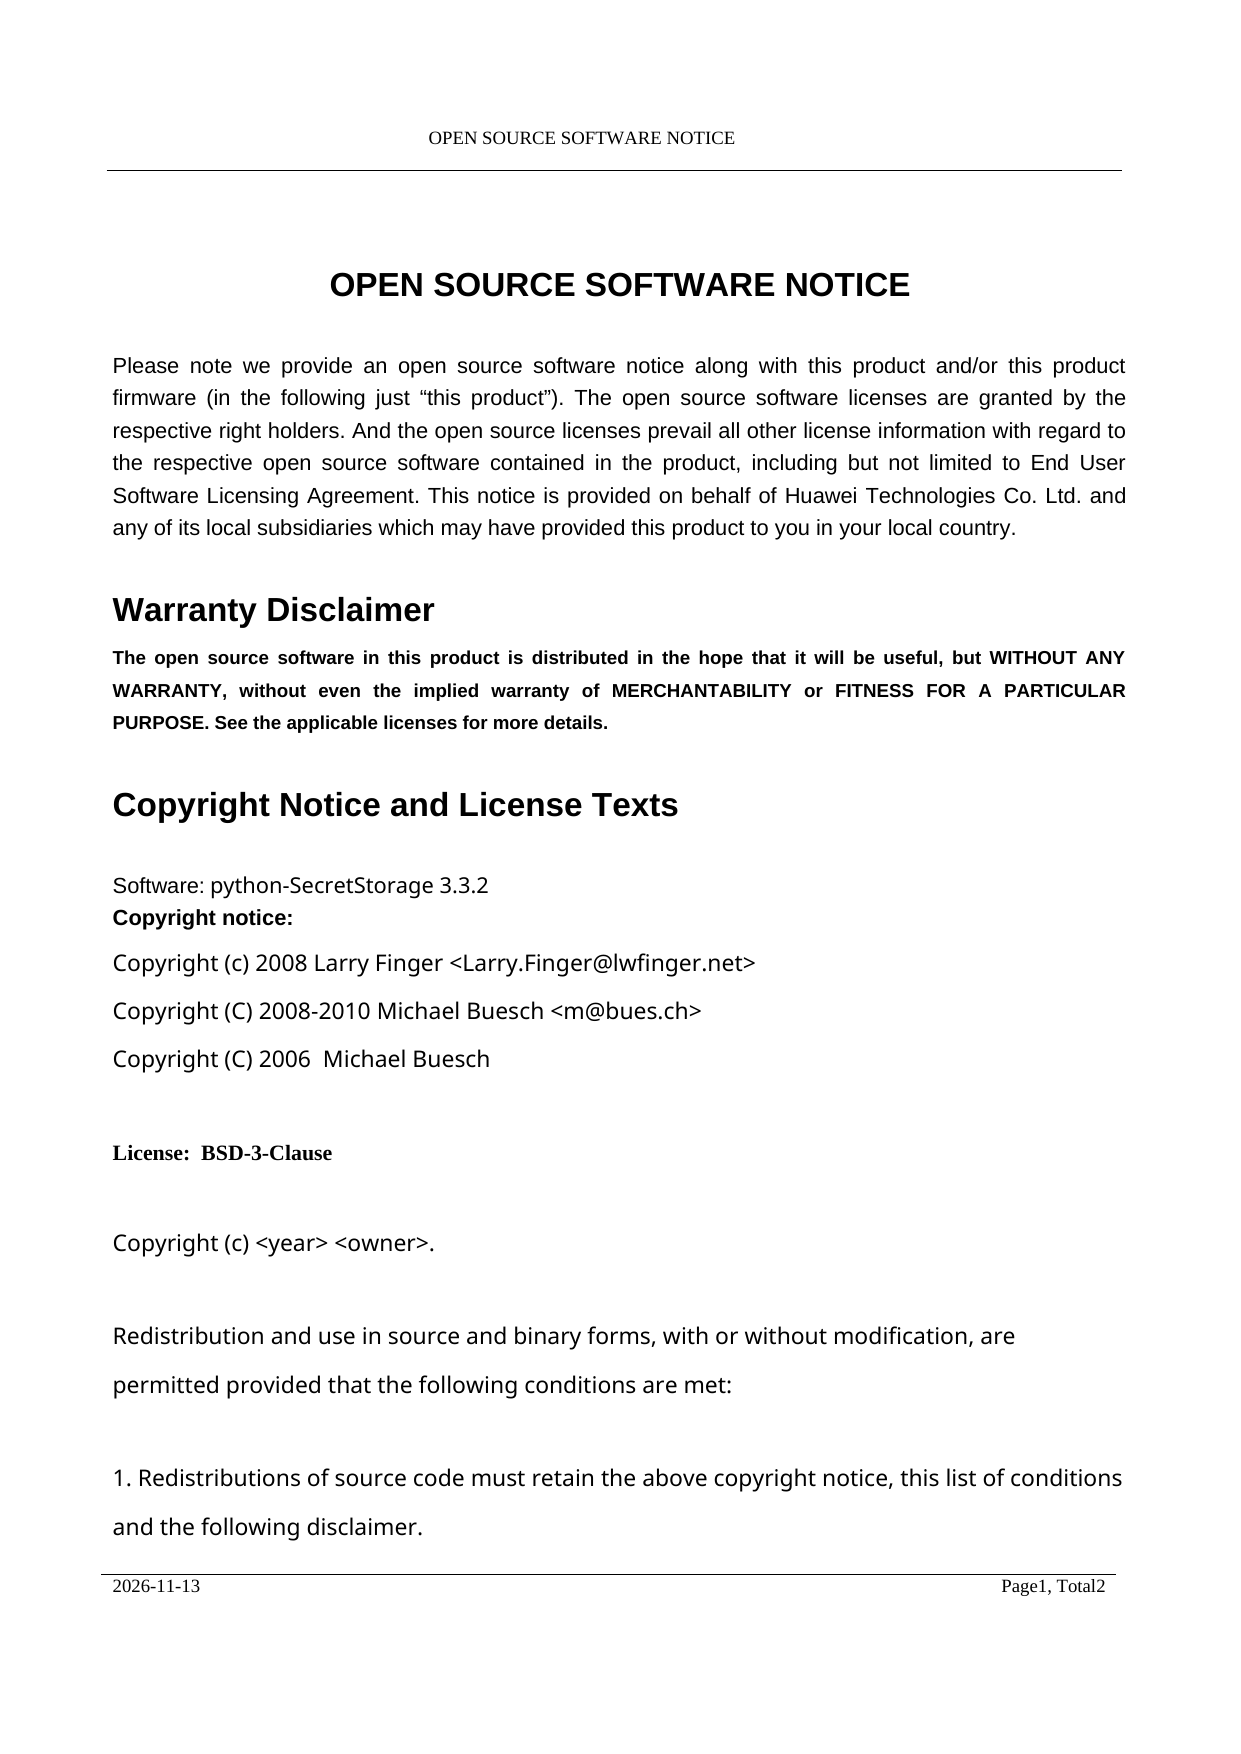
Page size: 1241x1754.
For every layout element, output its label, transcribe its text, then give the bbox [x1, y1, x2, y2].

text Copyright notice: [112, 901, 1128, 934]
text Please note we provide an open source software notice along with this product and/or this product firmware (in the following just “this product”). The open source software licenses are granted by the respective right holders. And the open source licenses prevail all other license information with regard to the respective open source software contained in the product, including but not limited to End User Software Licensing Agreement. This notice is provided on behalf of Huawei Technologies Co. Ltd. and any of its local subsidiaries which may have provided this product to you in your local country. [112, 349, 1128, 544]
text License: BSD-3-Clause [112, 1136, 1128, 1168]
text Warranty Disclaimer [112, 576, 1128, 641]
text Redistribution and use in source and binary forms, with or without modification, are permitted provided that the following conditions are met: [112, 1319, 1128, 1401]
text Copyright (C) 2006 Michael Buesch [112, 1043, 1128, 1075]
text 1. Redistributions of source code must retain the above copyright notice, this list of conditions and the following disclaimer. [112, 1461, 1128, 1543]
text Copyright (c) 2008 Larry Finger <Larry.Finger@lwfinger.net> [112, 947, 1128, 979]
text Copyright (C) 2008-2010 Michael Buesch <m@bues.ch> [112, 995, 1128, 1027]
text Copyright Notice and License Texts [112, 771, 1128, 836]
text Software: python-SecretStorage 3.3.2 [112, 869, 1128, 901]
text OPEN SOURCE SOFTWARE NOTICE [112, 251, 1128, 316]
text Copyright (c) <year> <owner>. [112, 1226, 1128, 1259]
text The open source software in this product is distributed in the hope that it will be useful, but WITHOUT ANY WARRANTY, without even the implied warranty of MERCHANTABILITY or FITNESS FOR A PARTICULAR PURPOSE. See the applicable licenses for more details. [112, 641, 1128, 739]
